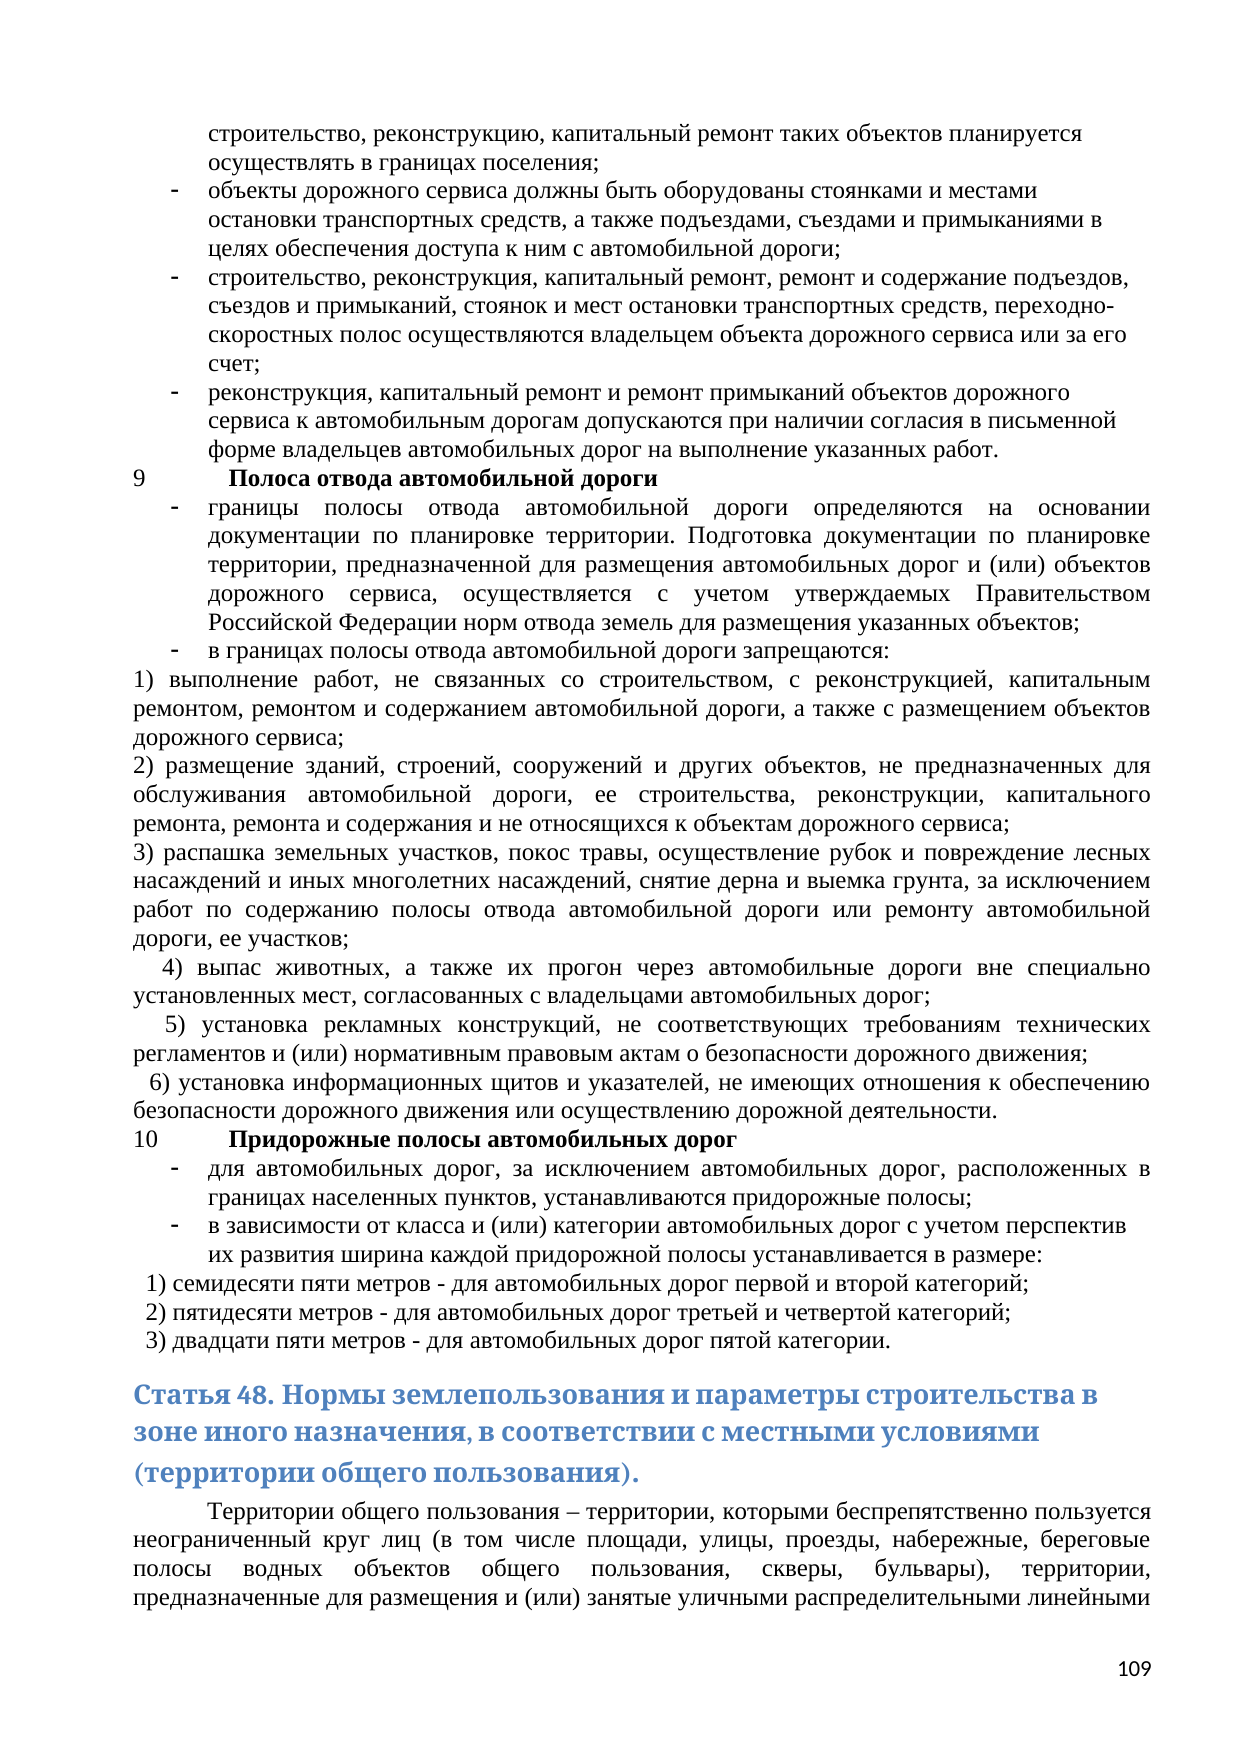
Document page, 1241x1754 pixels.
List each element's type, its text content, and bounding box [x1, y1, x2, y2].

text 3) распашка земельных участков, покос травы, осуществление рубок и повреждение лесных насаждений и иных многолетних насаждений, снятие дерна и выемка грунта, за исключением работ по содержанию полосы отвода автомобильной дороги или ремонту автомобильной дороги, ее участков; [133, 837, 1152, 952]
text 4) выпас животных, а также их прогон через автомобильные дороги вне специально установленных мест, согласованных с владельцами автомобильных дорог; [133, 952, 1152, 1009]
list для автомобильных дорог, за исключением автомобильных дорог, расположенных в границах населенных пунктов, устанавливаются придорожные полосы; [170, 1153, 1152, 1211]
subtitle Статья 48. Нормы землепользования и параметры строительства в зоне иного назначения, в соответствии с местными условиями (территории общего пользования). [133, 1375, 1152, 1490]
list строительство, реконструкция, капитальный ремонт, ремонт и содержание подъездов, съездов и примыканий, стоянок и мест остановки транспортных средств, переходно-скоростных полос осуществляются владельцем объекта дорожного сервиса или за его счет; [170, 262, 1152, 377]
list в зависимости от класса и (или) категории автомобильных дорог с учетом перспектив их развития ширина каждой придорожной полосы устанавливается в размере: [170, 1211, 1152, 1268]
list объекты дорожного сервиса должны быть оборудованы стоянками и местами остановки транспортных средств, а также подъездами, съездами и примыканиями в целях обеспечения доступа к ним с автомобильной дороги; [170, 176, 1152, 262]
text 2) пятидесяти метров - для автомобильных дорог третьей и четвертой категорий; [133, 1297, 1152, 1326]
text 9 Полоса отвода автомобильной дороги [133, 463, 1152, 492]
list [170, 118, 1152, 176]
list в границах полосы отвода автомобильной дороги запрещаются: [170, 636, 1152, 664]
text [133, 1496, 1152, 1611]
text 5) установка рекламных конструкций, не соответствующих требованиям технических регламентов и (или) нормативным правовым актам о безопасности дорожного движения; [133, 1009, 1152, 1067]
text 2) размещение зданий, строений, сооружений и других объектов, не предназначенных для обслуживания автомобильной дороги, ее строительства, реконструкции, капитального ремонта, ремонта и содержания и не относящихся к объектам дорожного сервиса; [133, 751, 1152, 837]
text 10 Придорожные полосы автомобильных дорог [133, 1124, 1152, 1153]
list реконструкция, капитальный ремонт и ремонт примыканий объектов дорожного сервиса к автомобильным дорогам допускаются при наличии согласия в письменной форме владельцев автомобильных дорог на выполнение указанных работ. [170, 377, 1152, 463]
text 6) установка информационных щитов и указателей, не имеющих отношения к обеспечению безопасности дорожного движения или осуществлению дорожной деятельности. [133, 1067, 1152, 1124]
text 3) двадцати пяти метров - для автомобильных дорог пятой категории. [133, 1326, 1152, 1354]
list границы полосы отвода автомобильной дороги определяются на основании документации по планировке территории. Подготовка документации по планировке территории, предназначенной для размещения автомобильных дорог и (или) объектов дорожного сервиса, осуществляется с учетом утверждаемых Правительством Российской Федерации норм отвода земель для размещения указанных объектов; [170, 492, 1152, 636]
text 1) выполнение работ, не связанных со строительством, с реконструкцией, капитальным ремонтом, ремонтом и содержанием автомобильной дороги, а также с размещением объектов дорожного сервиса; [133, 664, 1152, 751]
text 1) семидесяти пяти метров - для автомобильных дорог первой и второй категорий; [133, 1268, 1152, 1297]
